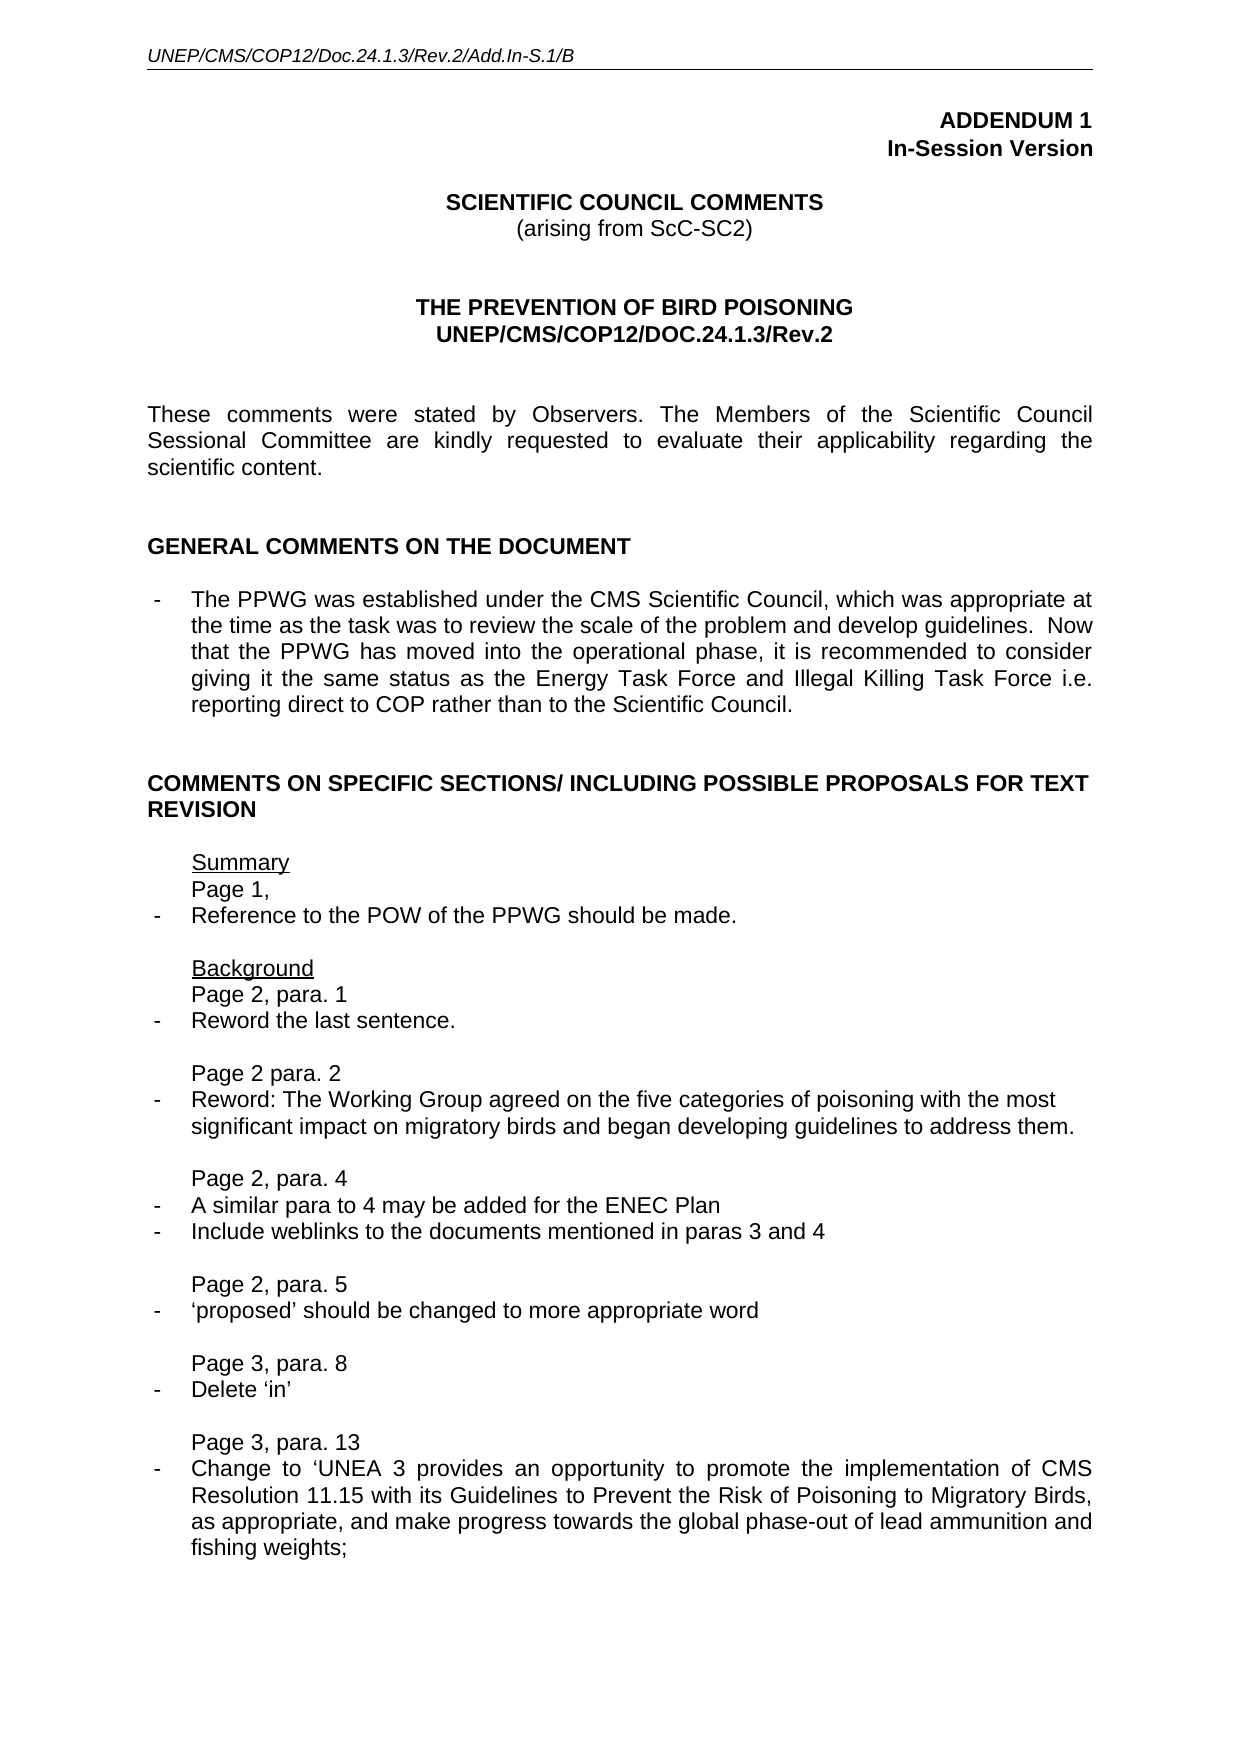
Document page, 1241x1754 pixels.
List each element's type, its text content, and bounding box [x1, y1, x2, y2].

list Reference to the POW of the PPWG should be made. [153, 902, 1093, 928]
list Page 2, para. 4 [191, 1165, 1093, 1192]
list Delete ‘in’ [153, 1376, 1093, 1403]
list Page 3, para. 13 [191, 1429, 1093, 1455]
text Summary [147, 849, 1093, 876]
list Page 2, para. 1 [191, 981, 1093, 1007]
list The PPWG was established under the CMS Scientific Council, which was appropriate at the time as the task was to review the scale of the problem and develop guidelines. Now that the PPWG has moved into the operational phase, it is recommended to consider giving it the same status as the Energy Task Force and Illegal Killing Task Force i.e. reporting direct to COP rather than to the Scientific Council. [153, 586, 1093, 717]
subtitle (arising from ScC-SC2) [138, 213, 1132, 241]
subtitle SCIENTIFIC COUNCIL COMMENTS [138, 189, 1132, 213]
list Include weblinks to the documents mentioned in paras 3 and 4 [153, 1218, 1093, 1244]
subtitle UNEP/CMS/COP12/DOC.24.1.3/Rev.2 [138, 319, 1132, 347]
list Page 2, para. 5 [191, 1271, 1093, 1297]
subtitle THE PREVENTION OF BIRD POISONING [138, 293, 1132, 319]
text These comments were stated by Observers. The Members of the Scientific Council Sessional Committee are kindly requested to evaluate their applicability regarding the scientific content. [147, 401, 1093, 480]
text In-Session Version [147, 135, 1093, 161]
text Background [147, 954, 1093, 981]
text GENERAL COMMENTS ON THE DOCUMENT [147, 533, 1093, 559]
list Page 2 para. 2 [191, 1060, 1093, 1086]
list A similar para to 4 may be added for the ENEC Plan [153, 1192, 1093, 1218]
list Reword: The Working Group agreed on the five categories of poisoning with the most significant impact on migratory birds and began developing guidelines to address them. [153, 1086, 1093, 1139]
text COMMENTS ON SPECIFIC SECTIONS/ INCLUDING POSSIBLE PROPOSALS FOR TEXT REVISION [147, 770, 1093, 823]
list Page 3, para. 8 [191, 1350, 1093, 1376]
list Change to ‘UNEA 3 provides an opportunity to promote the implementation of CMS Resolution 11.15 with its Guidelines to Prevent the Risk of Poisoning to Migratory Birds, as appropriate, and make progress towards the global phase-out of lead ammunition and fishing weights; [153, 1455, 1093, 1561]
list ‘proposed’ should be changed to more appropriate word [153, 1297, 1093, 1323]
list Reword the last sentence. [153, 1007, 1093, 1034]
subtitle ADDENDUM 1 [138, 107, 1092, 133]
list Page 1, [191, 876, 1093, 902]
